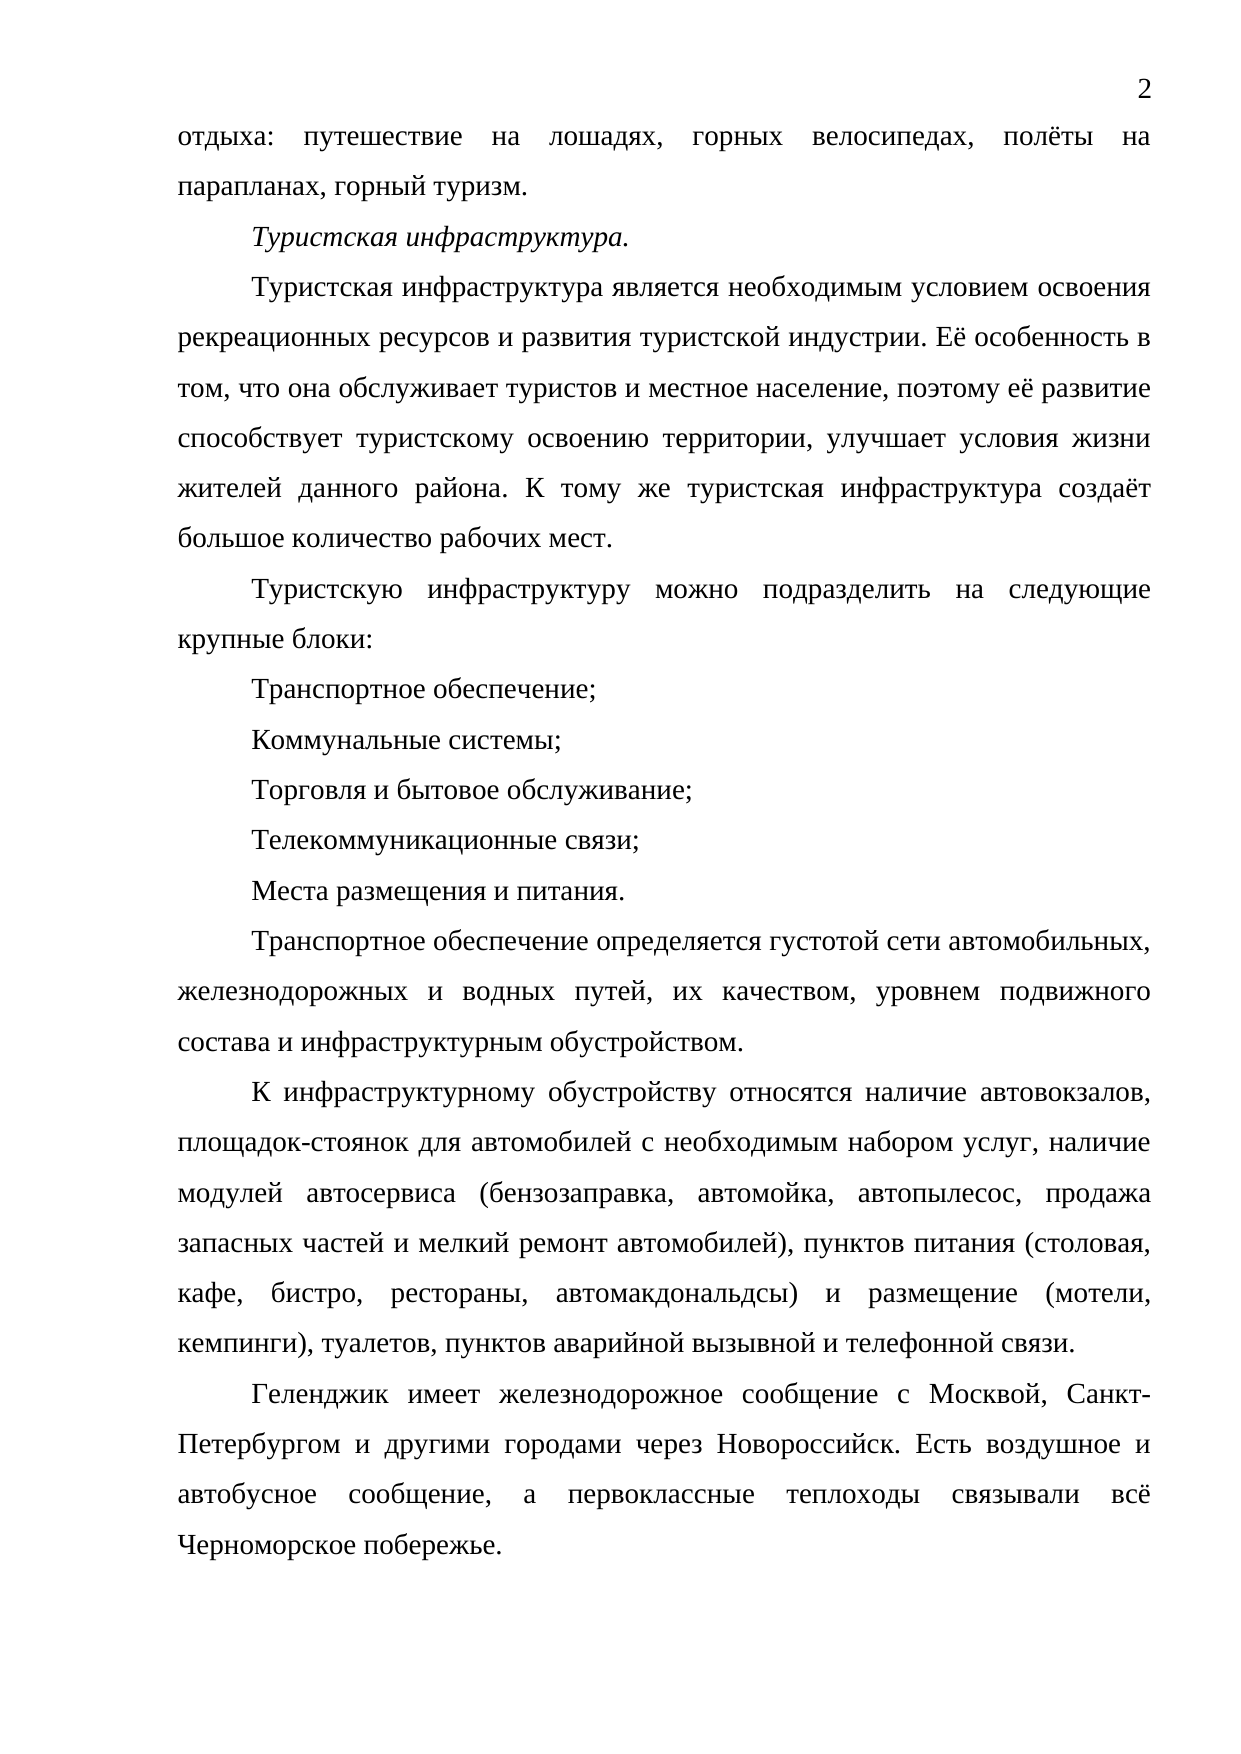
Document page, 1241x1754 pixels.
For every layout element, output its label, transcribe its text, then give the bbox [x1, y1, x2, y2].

text Места размещения и питания. [177, 873, 1152, 906]
text Коммунальные системы; [177, 722, 1152, 755]
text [177, 118, 1152, 202]
text К инфраструктурному обустройству относятся наличие автовокзалов, площадок-стоянок для автомобилей с необходимым набором услуг, наличие модулей автосервиса (бензозаправка, автомойка, автопылесос, продажа запасных частей и мелкий ремонт автомобилей), пунктов питания (столовая, кафе, бистро, рестораны, автомакдональдсы) и размещение (мотели, кемпинги), туалетов, пунктов аварийной вызывной и телефонной связи. [177, 1074, 1152, 1359]
text Геленджик имеет железнодорожное сообщение с Москвой, Санкт-Петербургом и другими городами через Новороссийск. Есть воздушное и автобусное сообщение, а первоклассные теплоходы связывали всё Черноморское побережье. [177, 1376, 1152, 1560]
text Телекоммуникационные связи; [177, 822, 1152, 856]
text Транспортное обеспечение; [177, 672, 1152, 705]
text Транспортное обеспечение определяется густотой сети автомобильных, железнодорожных и водных путей, их качеством, уровнем подвижного состава и инфраструктурным обустройством. [177, 923, 1152, 1057]
text Туристская инфраструктура. [177, 219, 1152, 252]
text Туристскую инфраструктуру можно подразделить на следующие крупные блоки: [177, 571, 1152, 655]
text Торговля и бытовое обслуживание; [177, 772, 1152, 806]
text Туристская инфраструктура является необходимым условием освоения рекреационных ресурсов и развития туристской индустрии. Её особенность в том, что она обслуживает туристов и местное население, поэтому её развитие способствует туристскому освоению территории, улучшает условия жизни жителей данного района. К тому же туристская инфраструктура создаёт большое количество рабочих мест. [177, 269, 1152, 554]
